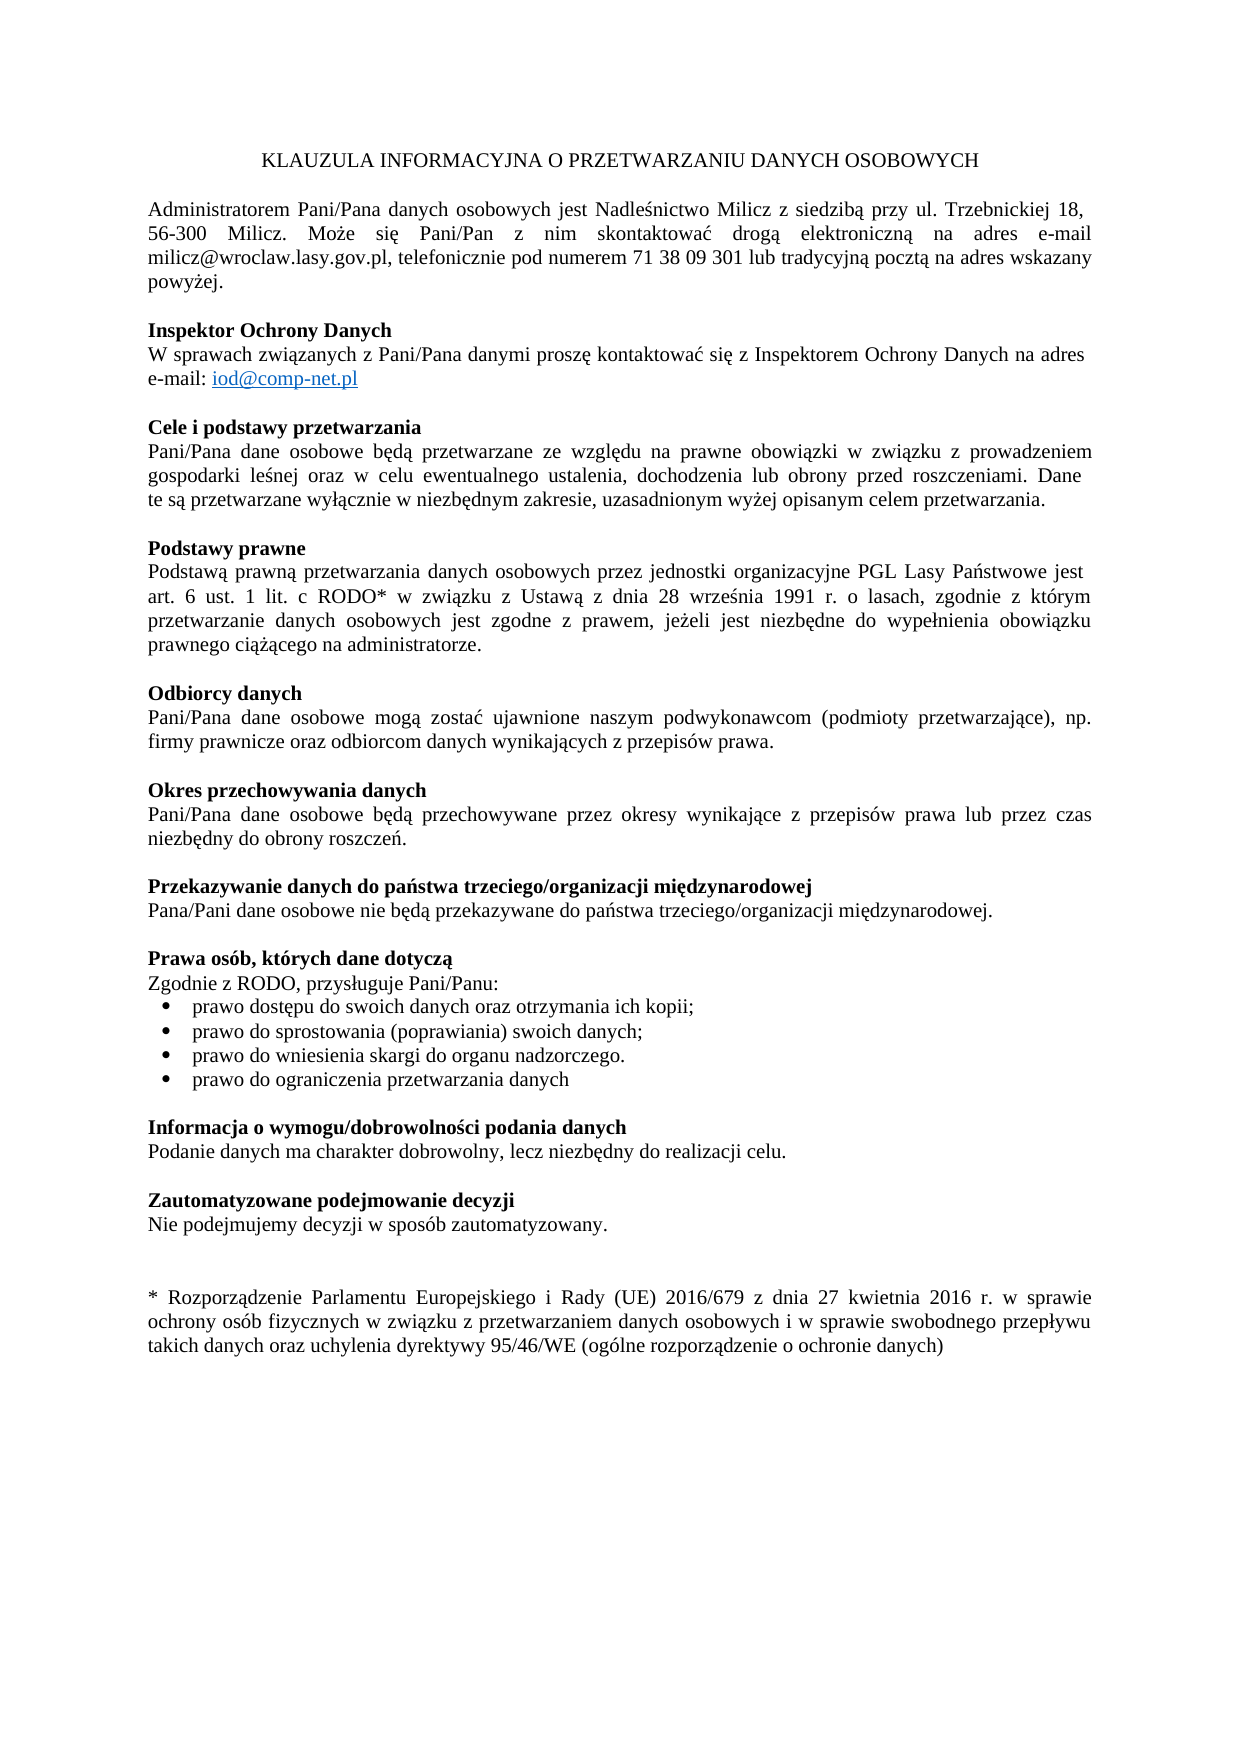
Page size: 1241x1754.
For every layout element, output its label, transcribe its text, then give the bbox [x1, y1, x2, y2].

text Informacja o wymogu/dobrowolności podania danych [148, 1115, 1093, 1139]
text Cele i podstawy przetwarzania [148, 415, 1093, 439]
text * Rozporządzenie Parlamentu Europejskiego i Rady (UE) 2016/679 z dnia 27 kwietnia 2016 r. w sprawie ochrony osób fizycznych w związku z przetwarzaniem danych osobowych i w sprawie swobodnego przepływu takich danych oraz uchylenia dyrektywy 95/46/WE (ogólne rozporządzenie o ochronie danych) [148, 1285, 1093, 1357]
list prawo dostępu do swoich danych oraz otrzymania ich kopii; [162, 994, 1093, 1018]
text KLAUZULA INFORMACYJNA O PRZETWARZANIU DANYCH OSOBOWYCH [148, 148, 1093, 172]
list prawo do wniesienia skargi do organu nadzorczego. [162, 1043, 1093, 1067]
text Prawa osób, których dane dotyczą [148, 946, 1093, 970]
text Pani/Pana dane osobowe będą przechowywane przez okresy wynikające z przepisów prawa lub przez czas niezbędny do obrony roszczeń. [148, 802, 1093, 850]
list prawo do ograniczenia przetwarzania danych [162, 1067, 1093, 1091]
list prawo do sprostowania (poprawiania) swoich danych; [162, 1018, 1093, 1043]
text Nie podejmujemy decyzji w sposób zautomatyzowany. [148, 1212, 1093, 1236]
text Pana/Pani dane osobowe nie będą przekazywane do państwa trzeciego/organizacji międzynarodowej. [148, 898, 1093, 922]
text W sprawach związanych z Pani/Pana danymi proszę kontaktować się z Inspektorem Ochrony Danych na adres e-mail: iod@comp-net.pl [148, 342, 1093, 390]
text Inspektor Ochrony Danych [148, 318, 1093, 342]
text Okres przechowywania danych [148, 778, 1093, 802]
text Przekazywanie danych do państwa trzeciego/organizacji międzynarodowej [148, 874, 1093, 898]
text Podstawy prawne [148, 535, 1093, 559]
text Podstawą prawną przetwarzania danych osobowych przez jednostki organizacyjne PGL Lasy Państwowe jest art. 6 ust. 1 lit. c RODO* w związku z Ustawą z dnia 28 września 1991 r. o lasach, zgodnie z którym przetwarzanie danych osobowych jest zgodne z prawem, jeżeli jest niezbędne do wypełnienia obowiązku prawnego ciążącego na administratorze. [148, 559, 1093, 656]
text Administratorem Pani/Pana danych osobowych jest Nadleśnictwo Milicz z siedzibą przy ul. Trzebnickiej 18, 56-300 Milicz. Może się Pani/Pan z nim skontaktować drogą elektroniczną na adres e-mail milicz@wroclaw.lasy.gov.pl, telefonicznie pod numerem 71 38 09 301 lub tradycyjną pocztą na adres wskazany powyżej. [148, 197, 1093, 293]
text Pani/Pana dane osobowe będą przetwarzane ze względu na prawne obowiązki w związku z prowadzeniem gospodarki leśnej oraz w celu ewentualnego ustalenia, dochodzenia lub obrony przed roszczeniami. Dane te są przetwarzane wyłącznie w niezbędnym zakresie, uzasadnionym wyżej opisanym celem przetwarzania. [148, 439, 1093, 511]
text Odbiorcy danych [148, 681, 1093, 705]
text Pani/Pana dane osobowe mogą zostać ujawnione naszym podwykonawcom (podmioty przetwarzające), np. firmy prawnicze oraz odbiorcom danych wynikających z przepisów prawa. [148, 705, 1093, 753]
text Podanie danych ma charakter dobrowolny, lecz niezbędny do realizacji celu. [148, 1139, 1093, 1163]
text Zgodnie z RODO, przysługuje Pani/Panu: [148, 970, 1093, 994]
text Zautomatyzowane podejmowanie decyzji [148, 1188, 1093, 1212]
